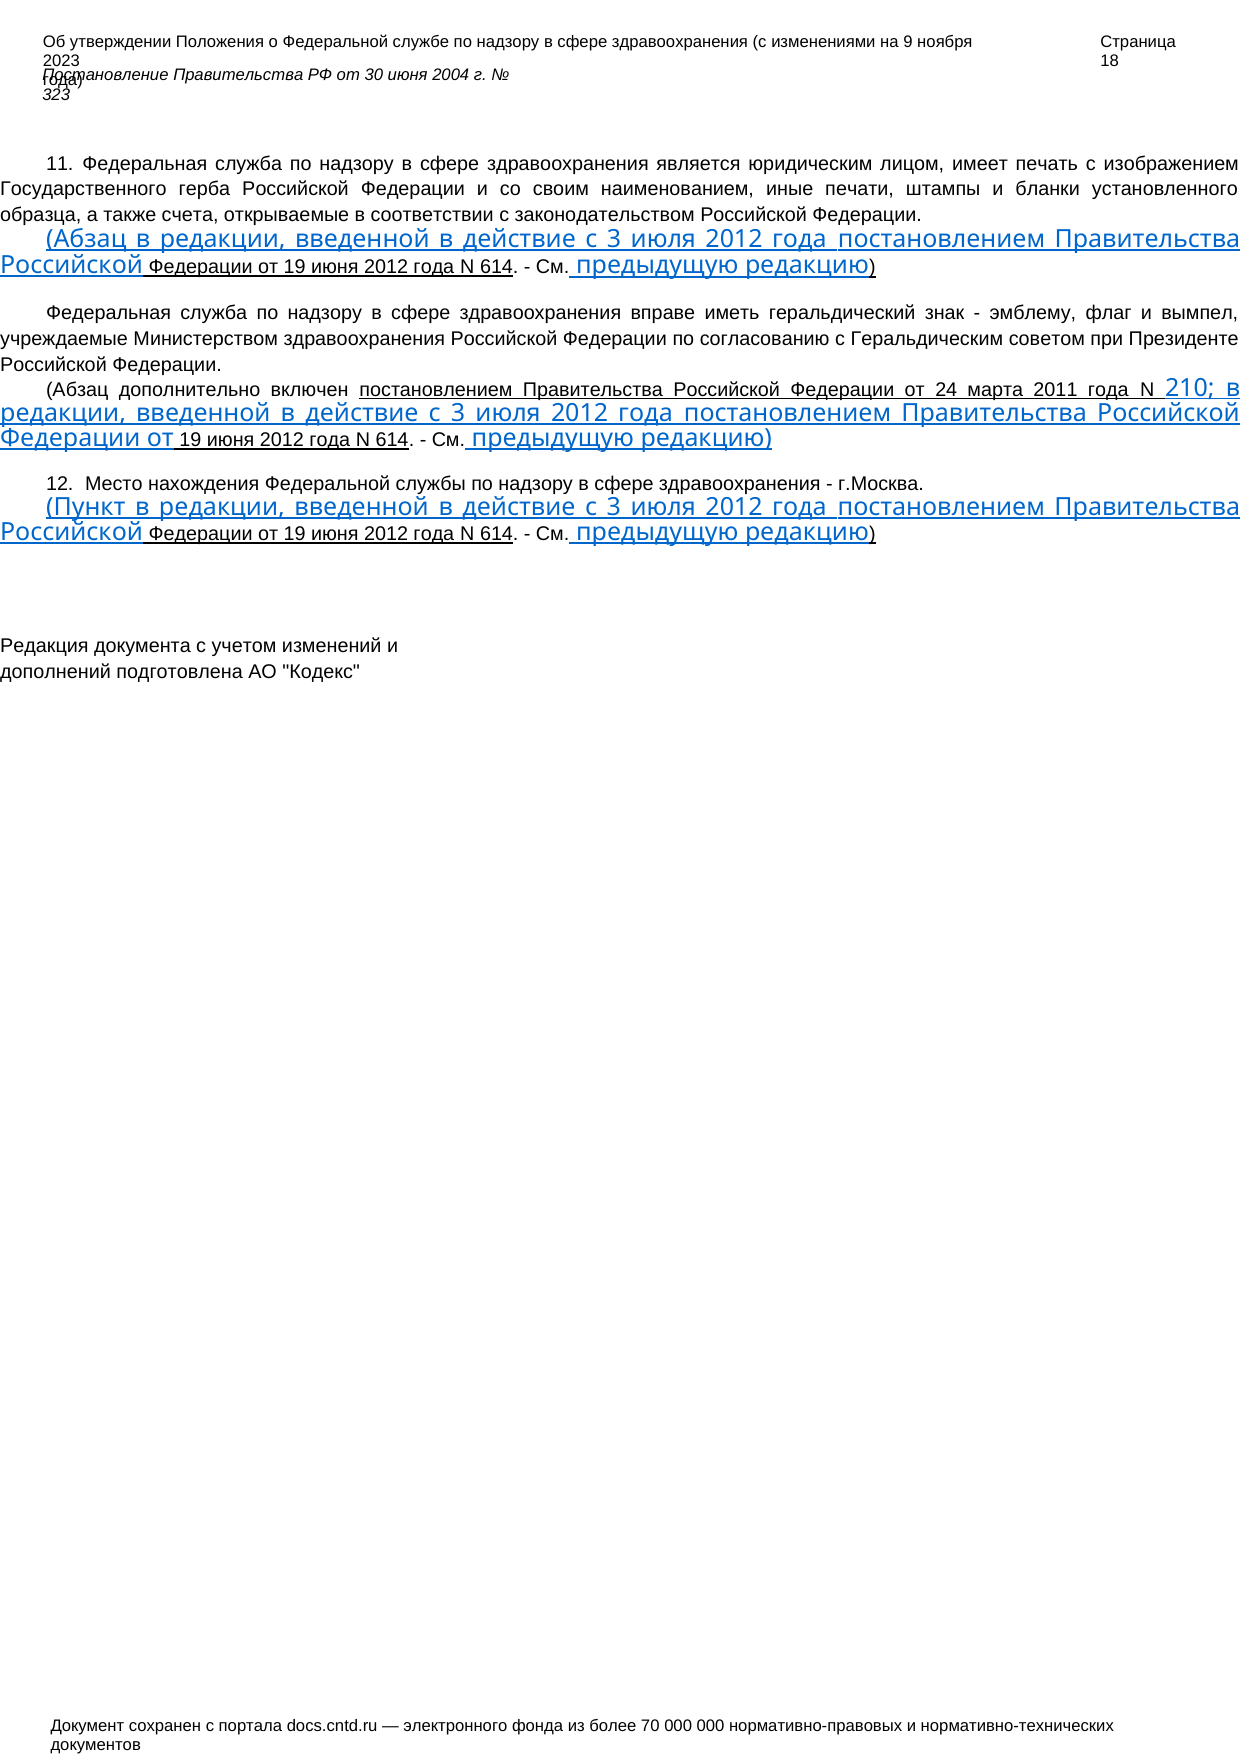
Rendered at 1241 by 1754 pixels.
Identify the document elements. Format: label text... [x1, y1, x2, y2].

text (Абзац дополнительно включен постановлением Правительства Российской Федерации от 24 марта 2011 года N 210; в редакции, введенной в действие с 3 июля 2012 года постановлением Правительства Российской Федерации от 19 июня 2012 года N 614. - См. предыдущую редакцию) [0, 376, 1240, 423]
text (Абзац дополнительно включен постановлением Правительства Российской Федерации от 24 марта 2011 года N 210; в редакции, введенной в действие с 3 июля 2012 года постановлением Правительства Российской Федерации от 19 июня 2012 года N 614. - См. предыдущую редакцию) [0, 425, 1240, 451]
text Редакция документа с учетом изменений и дополнений подготовлена АО "Кодекс" [0, 632, 463, 684]
list Федеральная служба по надзору в сфере здравоохранения является юридическим лицом, имеет печать с изображением Государственного герба Российской Федерации и со своим наименованием, иные печати, штампы и бланки установленного образца, а также счета, открываемые в соответствии с законодательством Российской Федерации. [0, 149, 1240, 226]
text Федеральная служба по надзору в сфере здравоохранения вправе иметь геральдический знак - эмблему, флаг и вымпел, учреждаемые Министерством здравоохранения Российской Федерации по согласованию с Геральдическим советом при Президенте Российской Федерации. [0, 298, 1240, 376]
list Место нахождения Федеральной службы по надзору в сфере здравоохранения - г.Москва. [0, 470, 1240, 495]
text (Абзац в редакции, введенной в действие с 3 июля 2012 года постановлением Правительства Российской Федерации от 19 июня 2012 года N 614. - См. предыдущую редакцию) [0, 226, 1240, 279]
